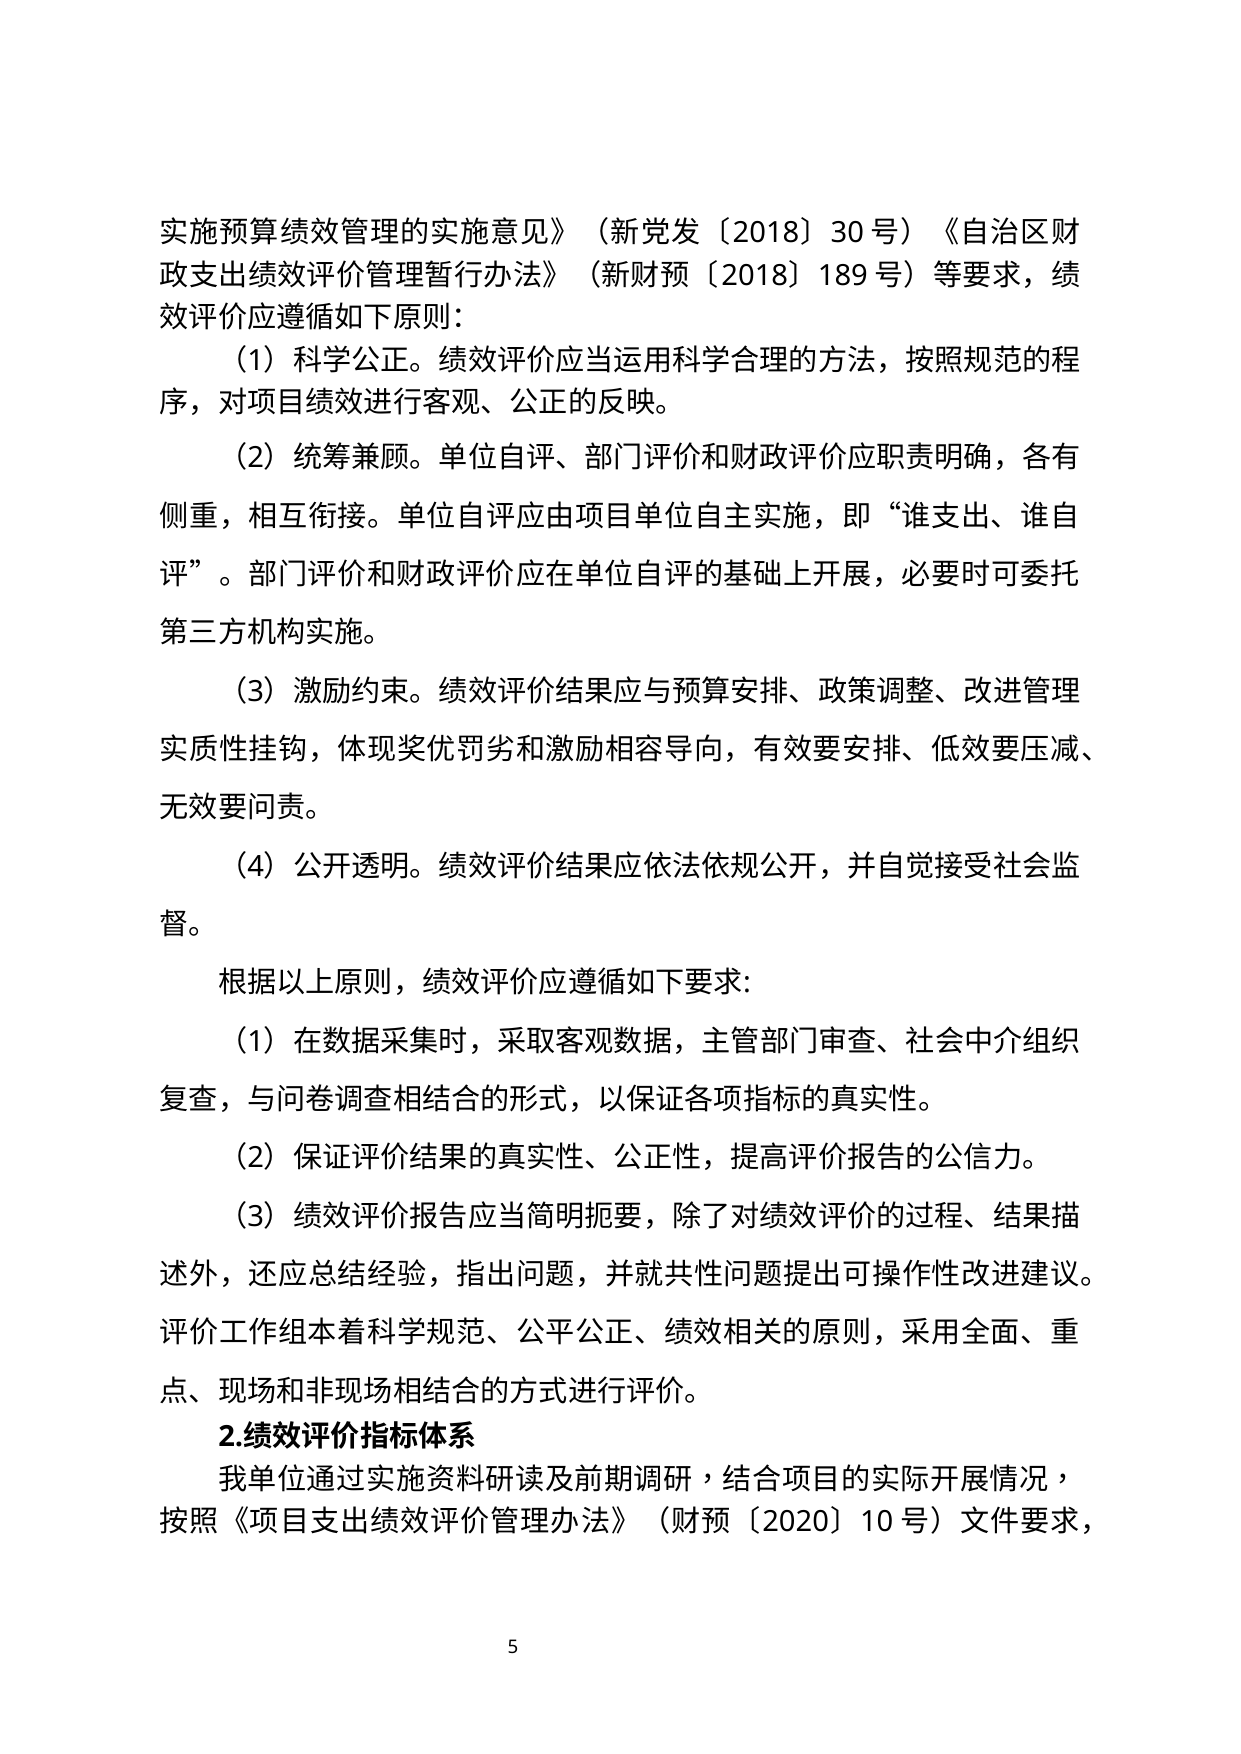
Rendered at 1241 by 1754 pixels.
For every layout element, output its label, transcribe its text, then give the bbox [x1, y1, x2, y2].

text （2）保证评价结果的真实性、公正性，提高评价报告的公信力。 [159, 1121, 1081, 1179]
text 根据以上原则，绩效评价应遵循如下要求: [159, 946, 1081, 1004]
text （4）公开透明。绩效评价结果应依法依规公开，并自觉接受社会监督。 [159, 829, 1081, 946]
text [159, 1455, 1081, 1540]
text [159, 209, 1081, 336]
text （1）科学公正。绩效评价应当运用科学合理的方法，按照规范的程序，对项目绩效进行客观、公正的反映。 [159, 336, 1081, 421]
subtitle 2.绩效评价指标体系 [159, 1413, 1081, 1455]
text （1）在数据采集时，采取客观数据，主管部门审查、社会中介组织复查，与问卷调查相结合的形式，以保证各项指标的真实性。 [159, 1004, 1081, 1121]
text （3）激励约束。绩效评价结果应与预算安排、政策调整、改进管理实质性挂钩，体现奖优罚劣和激励相容导向，有效要安排、低效要压减、无效要问责。 [159, 654, 1081, 829]
text （3）绩效评价报告应当简明扼要，除了对绩效评价的过程、结果描述外，还应总结经验，指出问题，并就共性问题提出可操作性改进建议。评价工作组本着科学规范、公平公正、绩效相关的原则，采用全面、重点、现场和非现场相结合的方式进行评价。 [159, 1179, 1081, 1413]
text （2）统筹兼顾。单位自评、部门评价和财政评价应职责明确，各有侧重，相互衔接。单位自评应由项目单位自主实施，即“谁支出、谁自评”。部门评价和财政评价应在单位自评的基础上开展，必要时可委托第三方机构实施。 [159, 421, 1081, 654]
